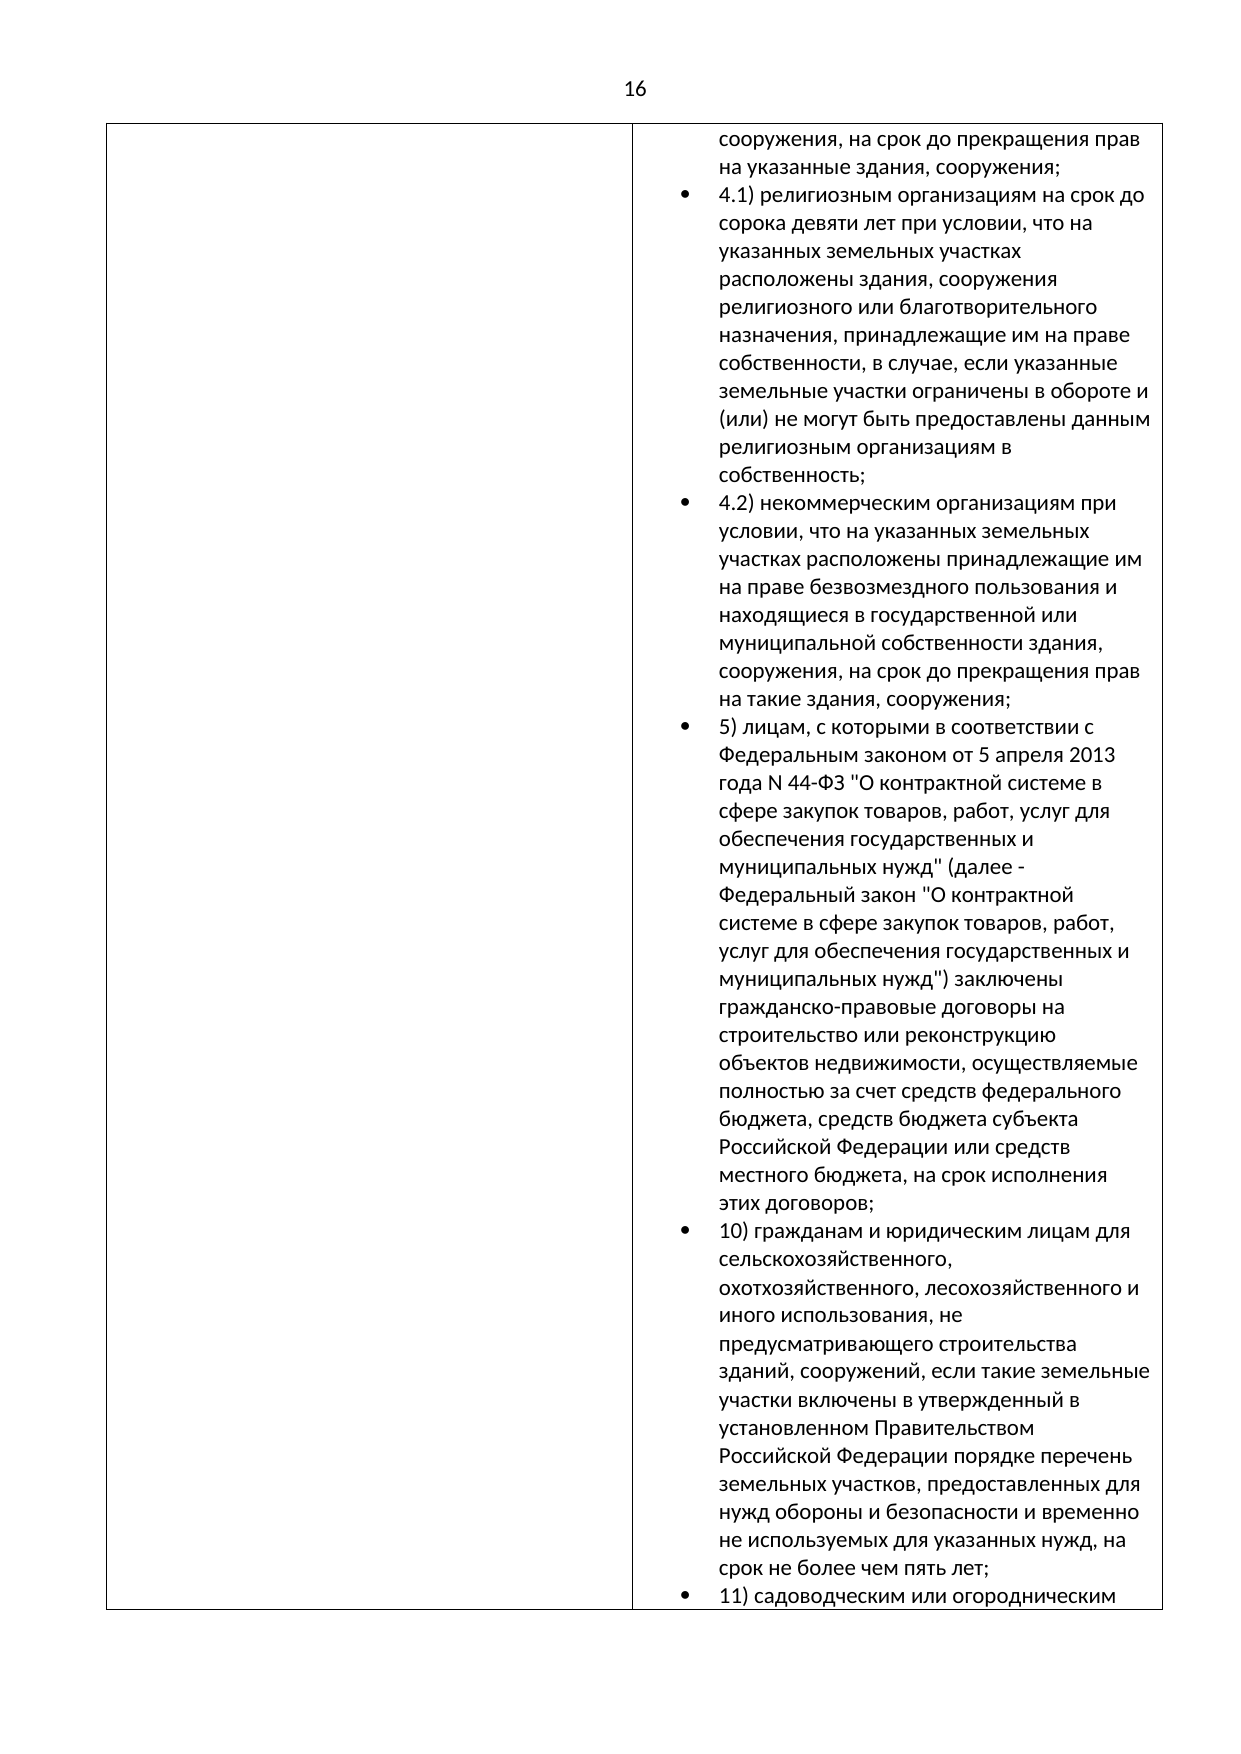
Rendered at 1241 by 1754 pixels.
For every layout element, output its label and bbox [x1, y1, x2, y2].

table_cell [633, 124, 1162, 1609]
table_cell [107, 124, 632, 1609]
